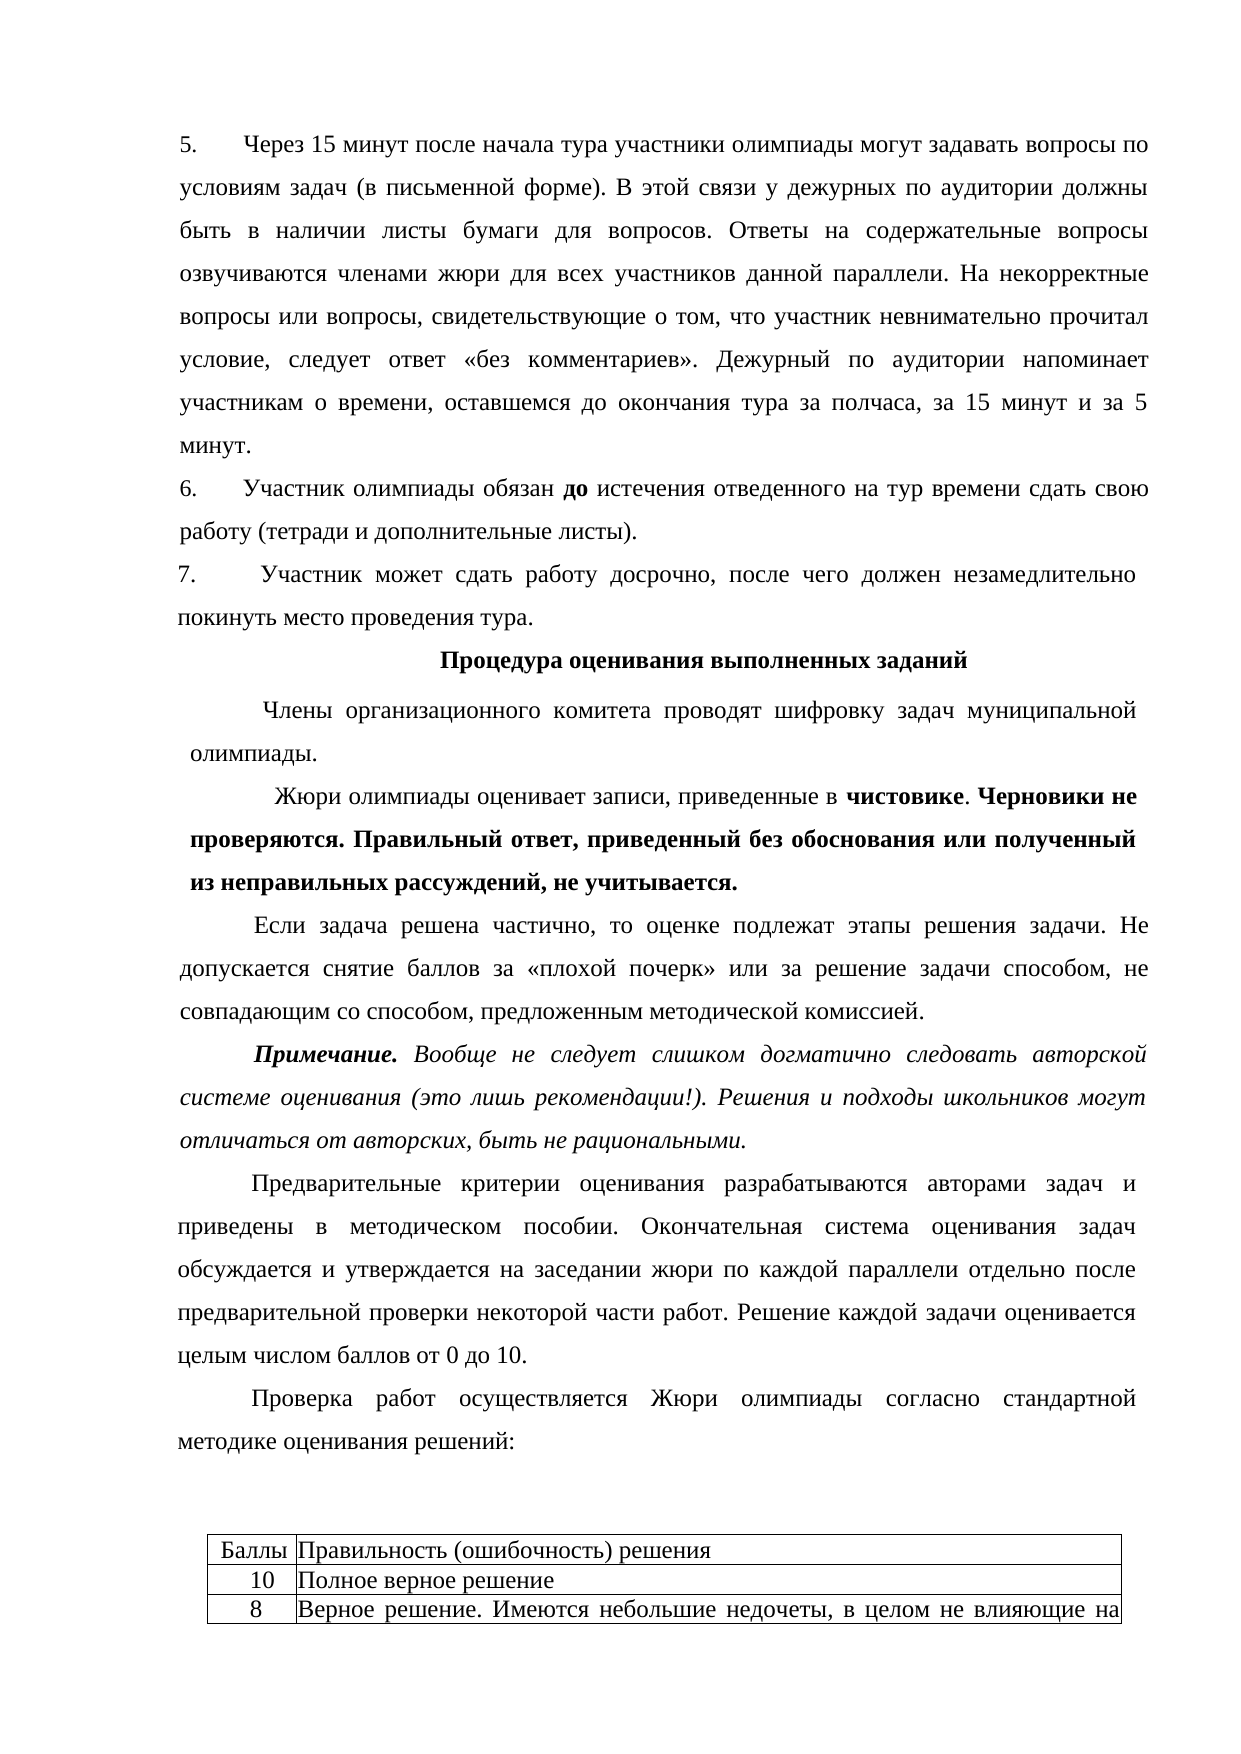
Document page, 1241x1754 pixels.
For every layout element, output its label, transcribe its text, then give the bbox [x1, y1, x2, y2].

table_header Правильность (ошибочность) решения [297, 1535, 1121, 1564]
list Участник олимпиады обязан до истечения отведенного на тур времени сдать свою работу (тетради и дополнительные листы). [179, 462, 1149, 548]
table_cell 8 [208, 1595, 296, 1623]
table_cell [297, 1595, 1121, 1623]
text Жюри олимпиады оценивает записи, приведенные в чистовике. Черновики не проверяются. Правильный ответ, приведенный без обоснования или полученный из неправильных рассуждений, не учитывается. [190, 852, 1137, 899]
text Предварительные критерии оценивания разрабатываются авторами задач и приведены в методическом пособии. Окончательная система оценивания задач обсуждается и утверждается на заседании жюри по каждой параллели отдельно после предварительной проверки некоторой части работ. Решение каждой задачи оценивается целым числом баллов от 0 до 10. [177, 1157, 1137, 1372]
table_cell Полное верное решение [297, 1565, 1121, 1593]
list Через 15 минут после начала тура участники олимпиады могут задавать вопросы по условиям задач (в письменной форме). В этой связи у дежурных по аудитории должны быть в наличии листы бумаги для вопросов. Ответы на содержательные вопросы озвучиваются членами жюри для всех участников данной параллели. На некорректные вопросы или вопросы, свидетельствующие о том, что участник невнимательно прочитал условие, следует ответ «без комментариев». Дежурный по аудитории напоминает участникам о времени, оставшемся до окончания тура за полчаса, за 15 минут и за 5 минут. [179, 118, 1149, 462]
text Члены организационного комитета проводят шифровку задач муниципальной олимпиады. [190, 684, 1137, 770]
text Жюри олимпиады оценивает записи, приведенные в чистовике. Черновики не проверяются. Правильный ответ, приведенный без обоснования или полученный из неправильных рассуждений, не учитывается. [190, 770, 1137, 824]
table_cell 10 [208, 1565, 296, 1593]
text Если задача решена частично, то оценке подлежат этапы решения задачи. Не допускается снятие баллов за «плохой почерк» или за решение задачи способом, не совпадающим со способом, предложенным методической комиссией. [179, 899, 1149, 1028]
text 7. Участник может сдать работу досрочно, после чего должен незамедлительно покинуть место проведения тура. [177, 548, 1137, 634]
table_header Баллы [208, 1535, 296, 1564]
text Процедура оценивания выполненных заданий [440, 634, 1152, 677]
text Примечание. Вообще не следует слишком догматично следовать авторской системе оценивания (это лишь рекомендации!). Решения и подходы школьников могут отличаться от авторских, быть не рациональными. [179, 1028, 1149, 1157]
text Проверка работ осуществляется Жюри олимпиады согласно стандартной методике оценивания решений: [177, 1372, 1137, 1458]
